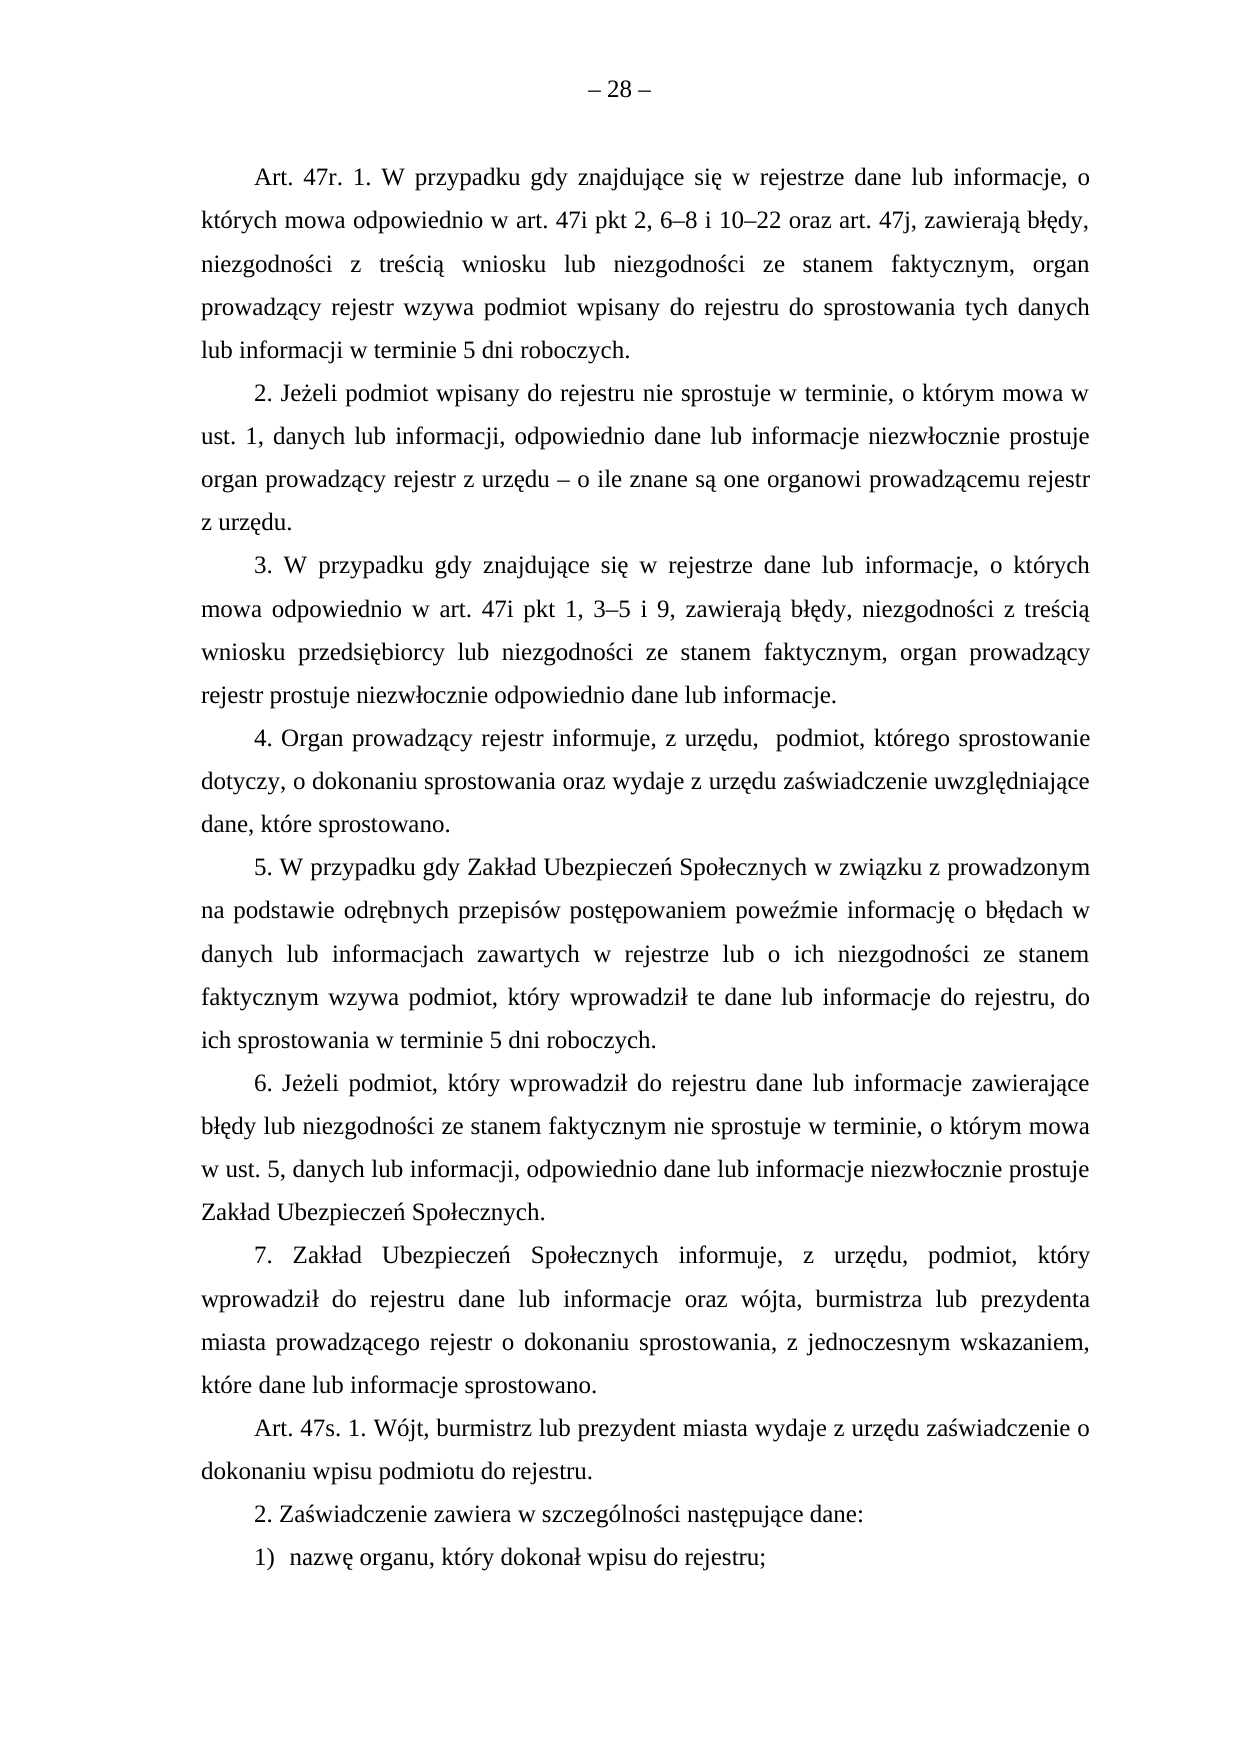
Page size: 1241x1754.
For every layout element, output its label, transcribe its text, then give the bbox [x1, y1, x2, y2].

text 4. Organ prowadzący rejestr informuje, z urzędu, podmiot, którego sprostowanie dotyczy, o dokonaniu sprostowania oraz wydaje z urzędu zaświadczenie uwzględniające dane, które sprostowano. [201, 723, 1091, 838]
text 2. Zaświadczenie zawiera w szczególności następujące dane: [201, 1499, 1091, 1528]
text 7. Zakład Ubezpieczeń Społecznych informuje, z urzędu, podmiot, który wprowadził do rejestru dane lub informacje oraz wójta, burmistrza lub prezydenta miasta prowadzącego rejestr o dokonaniu sprostowania, z jednoczesnym wskazaniem, które dane lub informacje sprostowano. [201, 1241, 1091, 1399]
text Art. 47r. 1. W przypadku gdy znajdujące się w rejestrze dane lub informacje, o których mowa odpowiednio w art. 47i pkt 2, 6–8 i 10–22 oraz art. 47j, zawierają błędy, niezgodności z treścią wniosku lub niezgodności ze stanem faktycznym, organ prowadzący rejestr wzywa podmiot wpisany do rejestru do sprostowania tych danych lub informacji w terminie 5 dni roboczych. [201, 162, 1091, 364]
text Art. 47s. 1. Wójt, burmistrz lub prezydent miasta wydaje z urzędu zaświadczenie o dokonaniu wpisu podmiotu do rejestru. [201, 1413, 1091, 1485]
text 3. W przypadku gdy znajdujące się w rejestrze dane lub informacje, o których mowa odpowiednio w art. 47i pkt 1, 3–5 i 9, zawierają błędy, niezgodności z treścią wniosku przedsiębiorcy lub niezgodności ze stanem faktycznym, organ prowadzący rejestr prostuje niezwłocznie odpowiednio dane lub informacje. [201, 551, 1091, 709]
text 5. W przypadku gdy Zakład Ubezpieczeń Społecznych w związku z prowadzonym na podstawie odrębnych przepisów postępowaniem poweźmie informację o błędach w danych lub informacjach zawartych w rejestrze lub o ich niezgodności ze stanem faktycznym wzywa podmiot, który wprowadził te dane lub informacje do rejestru, do ich sprostowania w terminie 5 dni roboczych. [201, 852, 1091, 1054]
text 1) nazwę organu, który dokonał wpisu do rejestru; [254, 1542, 1091, 1571]
text 2. Jeżeli podmiot wpisany do rejestru nie sprostuje w terminie, o którym mowa w ust. 1, danych lub informacji, odpowiednio dane lub informacje niezwłocznie prostuje organ prowadzący rejestr z urzędu – o ile znane są one organowi prowadzącemu rejestr z urzędu. [201, 378, 1091, 536]
text 6. Jeżeli podmiot, który wprowadził do rejestru dane lub informacje zawierające błędy lub niezgodności ze stanem faktycznym nie sprostuje w terminie, o którym mowa w ust. 5, danych lub informacji, odpowiednio dane lub informacje niezwłocznie prostuje Zakład Ubezpieczeń Społecznych. [201, 1068, 1091, 1226]
